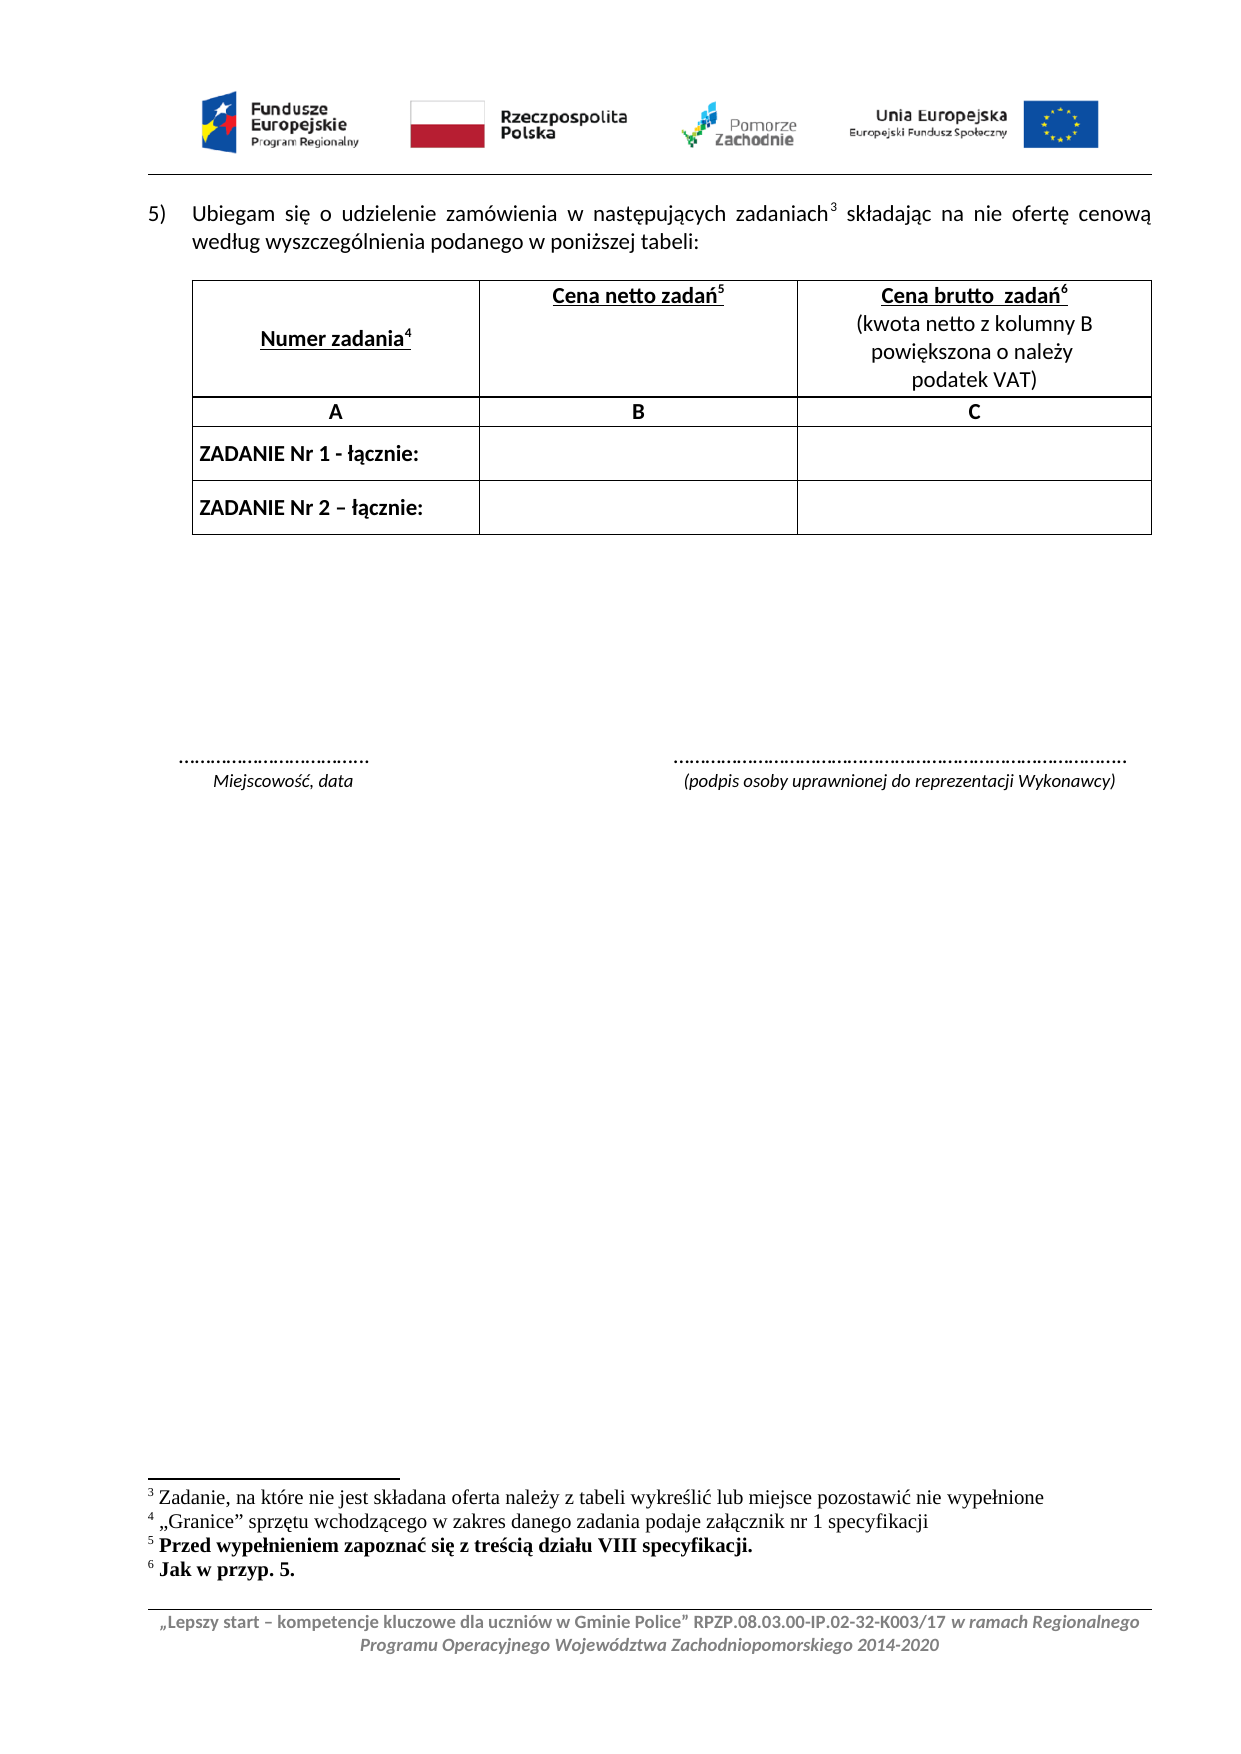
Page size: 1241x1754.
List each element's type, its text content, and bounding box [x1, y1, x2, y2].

table_header Numer zadania [193, 281, 479, 396]
text ……………………………... ………………………………………………………………………….. [148, 741, 1152, 769]
table_cell A [193, 398, 479, 426]
list Ubiegam się o udzielenie zamówienia w następujących zadaniach składając na nie ofertę cenową według wyszczególnienia podanego w poniższej tabeli: [148, 199, 1152, 255]
table_cell [480, 427, 797, 479]
table_cell ZADANIE Nr 2 – łącznie: [193, 481, 479, 534]
table_cell C [798, 398, 1151, 426]
picture [178, 73, 1122, 172]
table_header Cena brutto zadań (kwota netto z kolumny B powiększona o należy podatek VAT) [798, 281, 1151, 396]
table_cell [798, 481, 1151, 534]
text Miejscowość, data (podpis osoby uprawnionej do reprezentacji Wykonawcy) [192, 769, 1152, 792]
table_cell [798, 427, 1151, 479]
table_header Cena netto zadań [480, 281, 797, 396]
table_cell ZADANIE Nr 1 - łącznie: [193, 427, 479, 479]
table_cell [480, 481, 797, 534]
table_cell B [480, 398, 797, 426]
